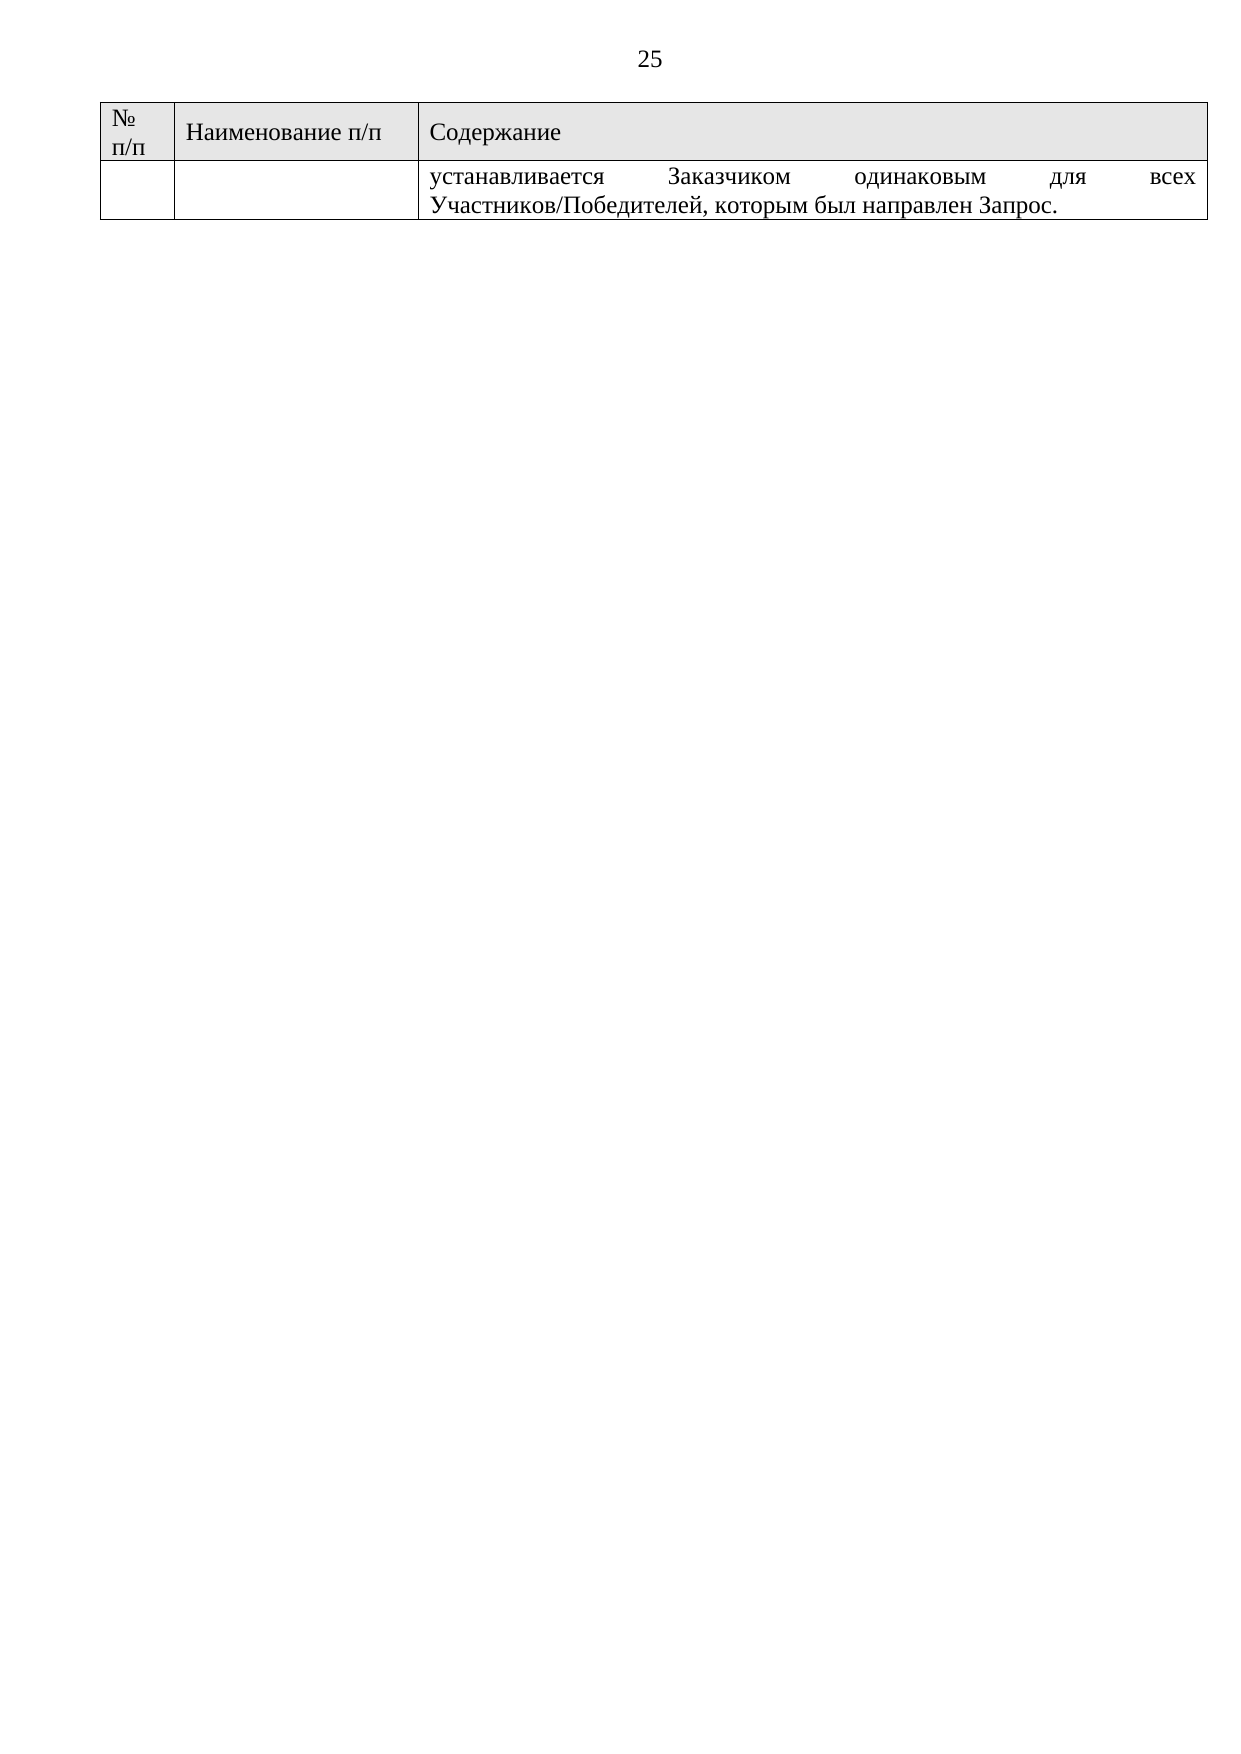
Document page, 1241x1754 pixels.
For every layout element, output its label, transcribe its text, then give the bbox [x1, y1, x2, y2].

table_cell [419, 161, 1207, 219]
table_header Содержание [419, 103, 1207, 160]
table_cell [101, 161, 174, 219]
table_header № п/п [101, 103, 174, 160]
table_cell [175, 161, 418, 219]
table_header Наименование п/п [175, 103, 418, 160]
